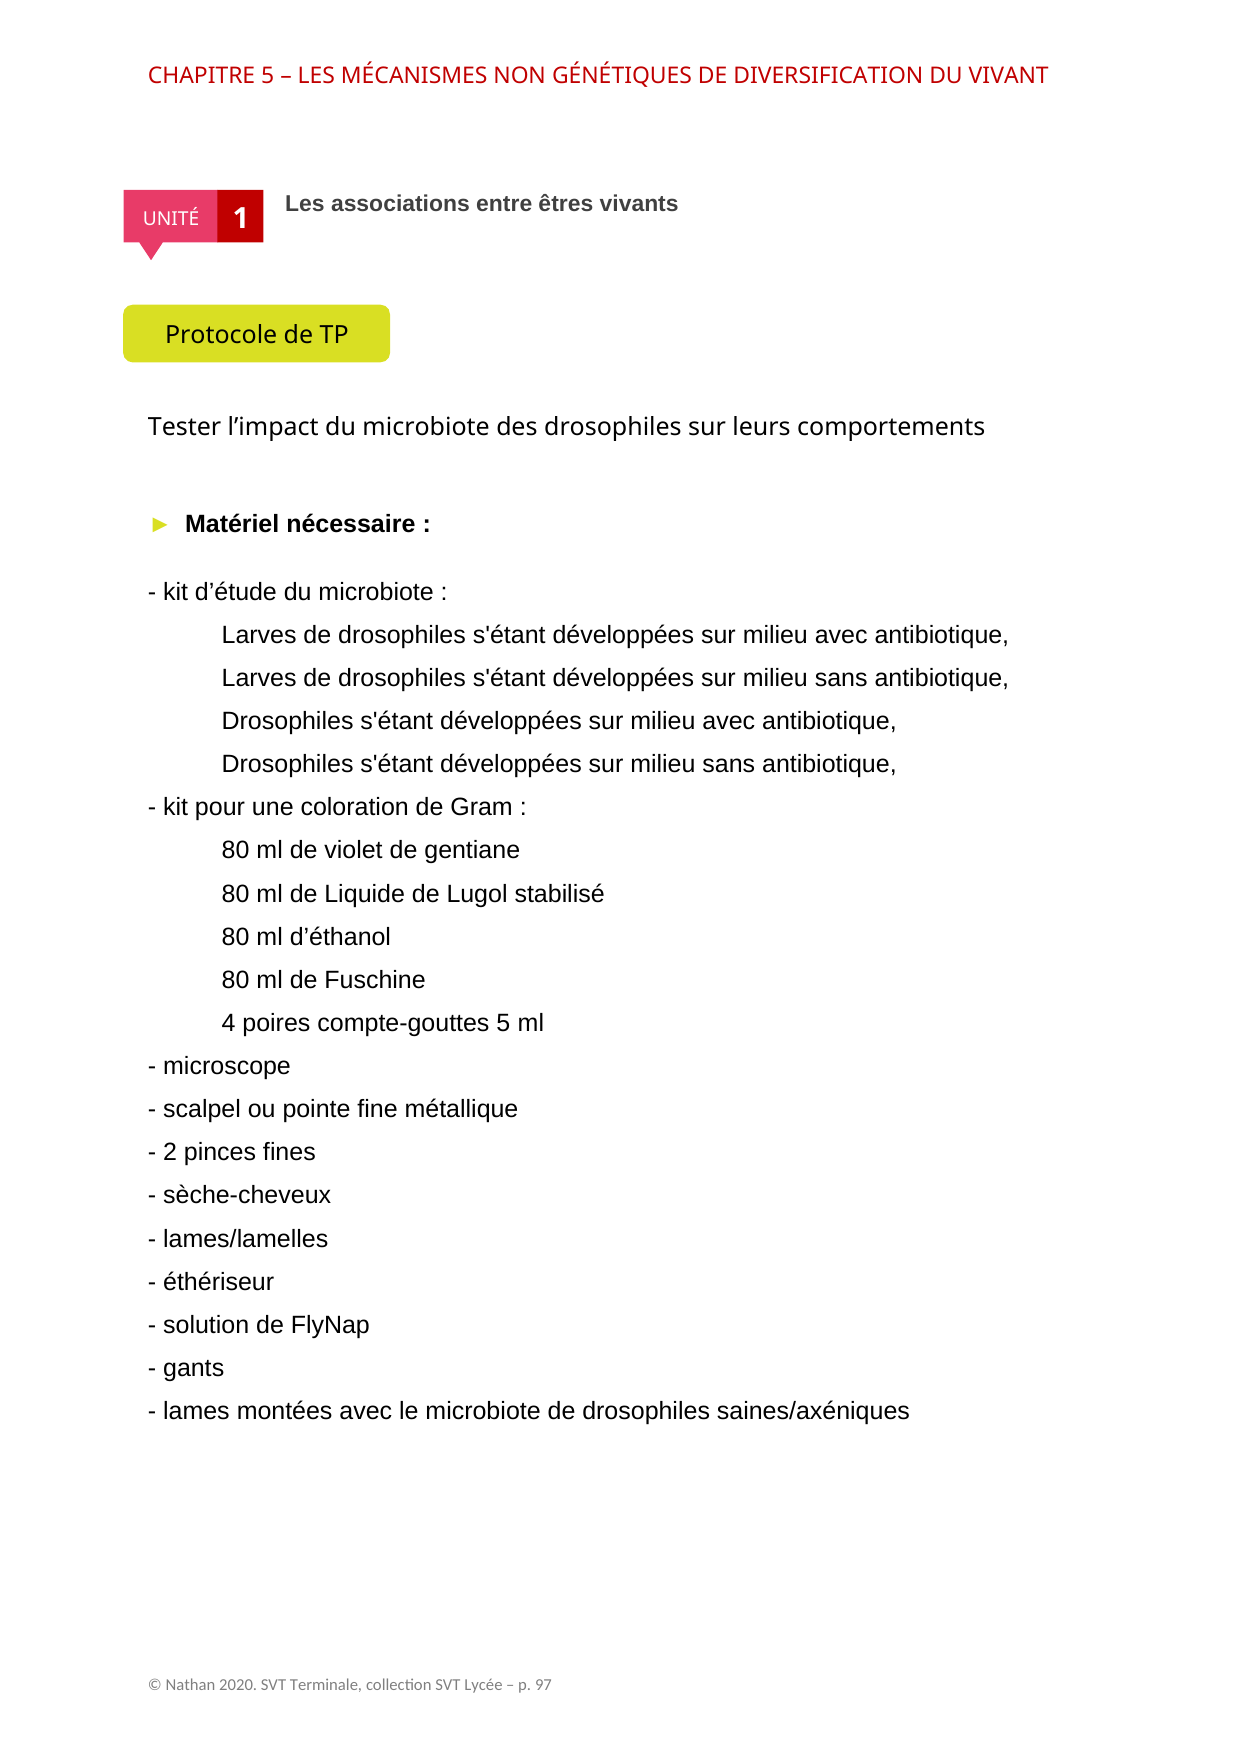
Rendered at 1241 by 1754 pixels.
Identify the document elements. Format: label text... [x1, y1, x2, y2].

text - 2 pinces fines [148, 1137, 1093, 1166]
text Les associations entre êtres vivants [264, 190, 1093, 216]
text - éthériseur [148, 1267, 1093, 1295]
text - scalpel ou pointe fine métallique [148, 1094, 1093, 1123]
text - lames montées avec le microbiote de drosophiles saines/axéniques [148, 1396, 1093, 1425]
text - gants [148, 1353, 1093, 1382]
text Tester l’impact du microbiote des drosophiles sur leurs comportements [148, 288, 1093, 442]
text - lames/lamelles [148, 1223, 1093, 1252]
text - kit pour une coloration de Gram : [148, 792, 1093, 821]
text Larves de drosophiles s'étant développées sur milieu avec antibiotique, [148, 620, 1093, 648]
text Matériel nécessaire : [148, 508, 1093, 537]
text - microscope [148, 1051, 1093, 1080]
text - solution de FlyNap [148, 1310, 1093, 1338]
text Drosophiles s'étant développées sur milieu sans antibiotique, [148, 749, 1093, 778]
text - sèche-cheveux [148, 1180, 1093, 1209]
text Larves de drosophiles s'étant développées sur milieu sans antibiotique, [148, 663, 1093, 692]
text - kit d’étude du microbiote : [148, 577, 1093, 605]
text Drosophiles s'étant développées sur milieu avec antibiotique, [148, 706, 1093, 735]
text 80 ml de violet de gentiane 80 ml de Liquide de Lugol stabilisé 80 ml d’éthanol 80 ml de Fuschine 4 poires compte-gouttes 5 ml [221, 835, 1093, 1037]
